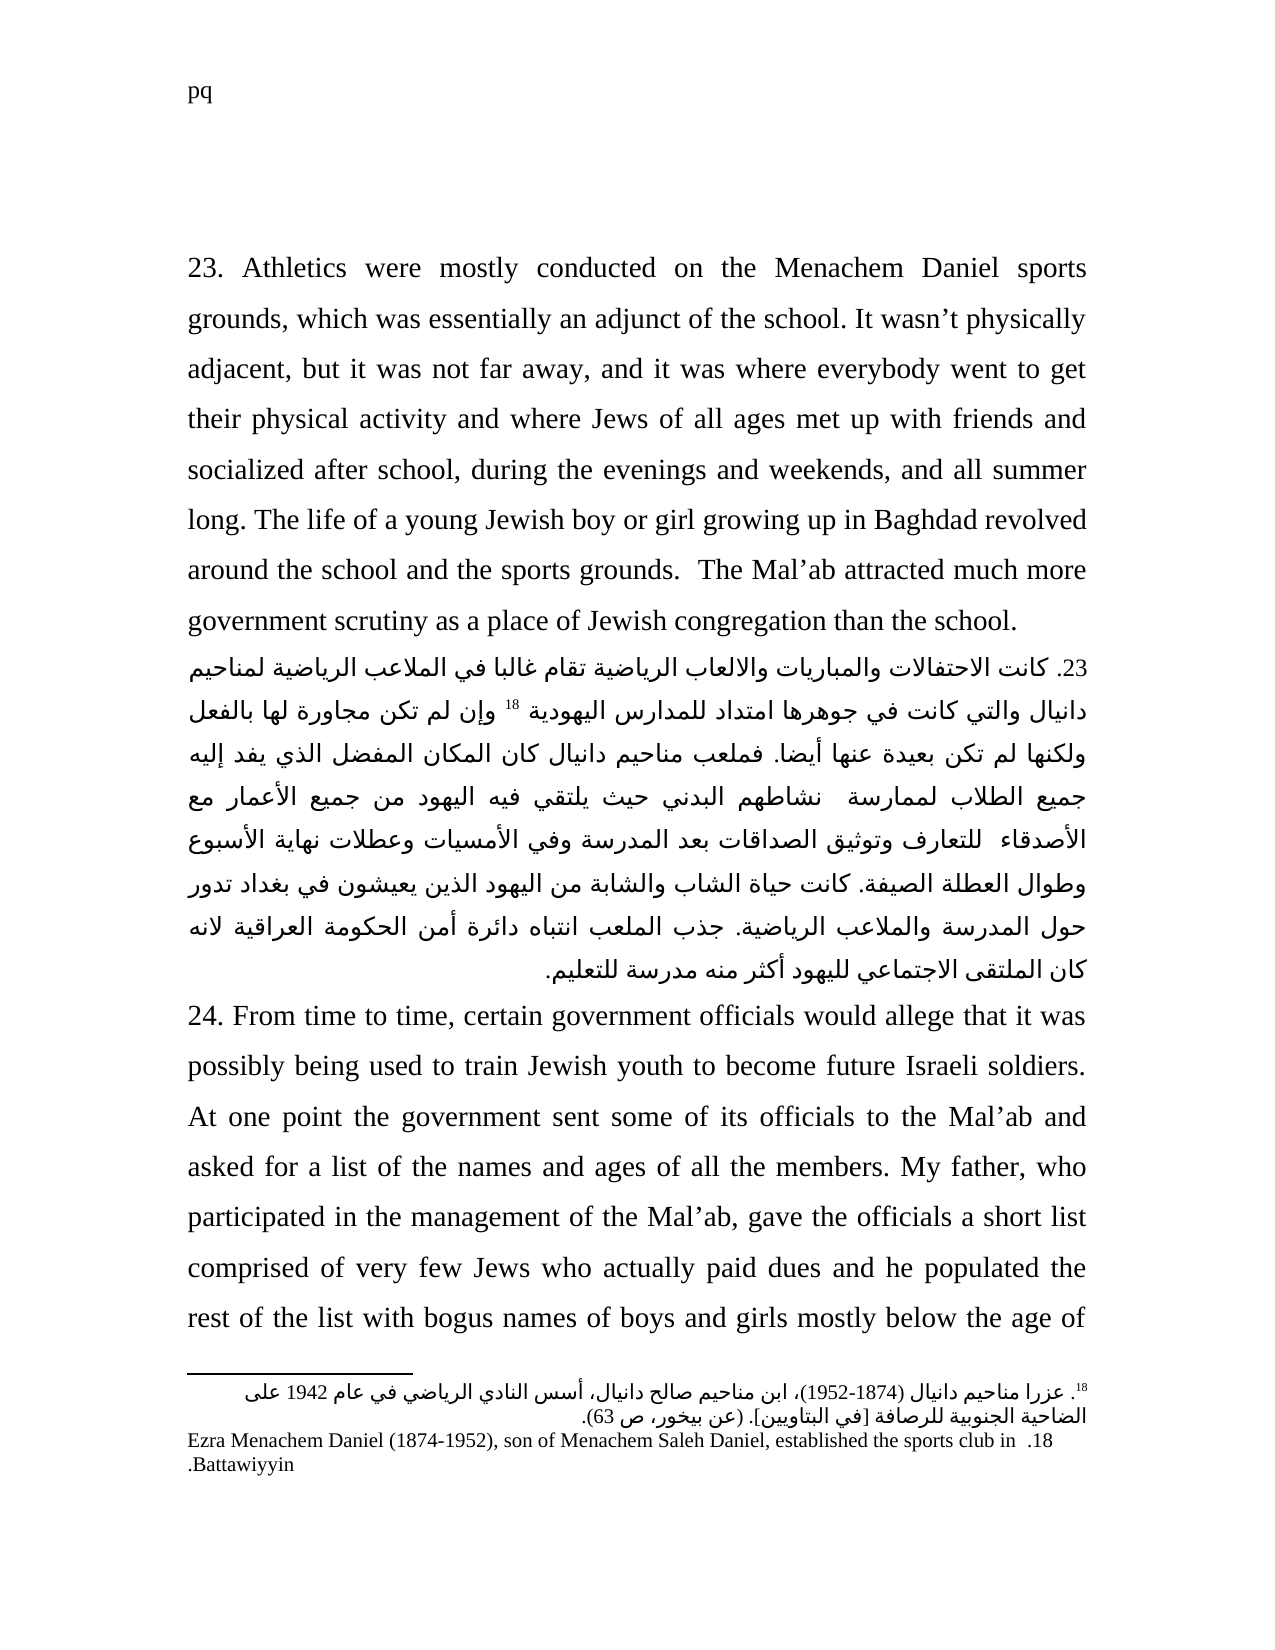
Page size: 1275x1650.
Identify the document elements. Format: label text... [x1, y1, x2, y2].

text 23. Athletics were mostly conducted on the Menachem Daniel sports grounds, which was essentially an adjunct of the school. It wasn’t physically adjacent, but it was not far away, and it was where everybody went to get their physical activity and where Jews of all ages met up with friends and socialized after school, during the evenings and weekends, and all summer long. The life of a young Jewish boy or girl growing up in Baghdad revolved around the school and the sports grounds. The Mal’ab attracted much more government scrutiny as a place of Jewish congregation than the school. [187, 251, 1087, 636]
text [187, 998, 1087, 1333]
text 23. كانت الاحتفالات والمباريات والالعاب الرياضية تقام غالبا في الملاعب الرياضية لمناحيم دانيال والتي كانت في جوهرها امتداد للمدارس اليهودية وإن لم تكن مجاورة لها بالفعل ولكنها لم تكن بعيدة عنها أيضا. فملعب مناحيم دانيال كان المكان المفضل الذي يفد إليه جميع الطلاب لممارسة نشاطهم البدني حيث يلتقي فيه اليهود من جميع الأعمار مع الأصدقاء للتعارف وتوثيق الصداقات بعد المدرسة وفي الأمسيات وعطلات نهاية الأسبوع وطوال العطلة الصيفة. كانت حياة الشاب والشابة من اليهود الذين يعيشون في بغداد تدور حول المدرسة والملاعب الرياضية. جذب الملعب انتباه دائرة أمن الحكومة العراقية لانه كان الملتقى الاجتماعي لليهود أكثر منه مدرسة للتعليم. [187, 653, 1087, 984]
